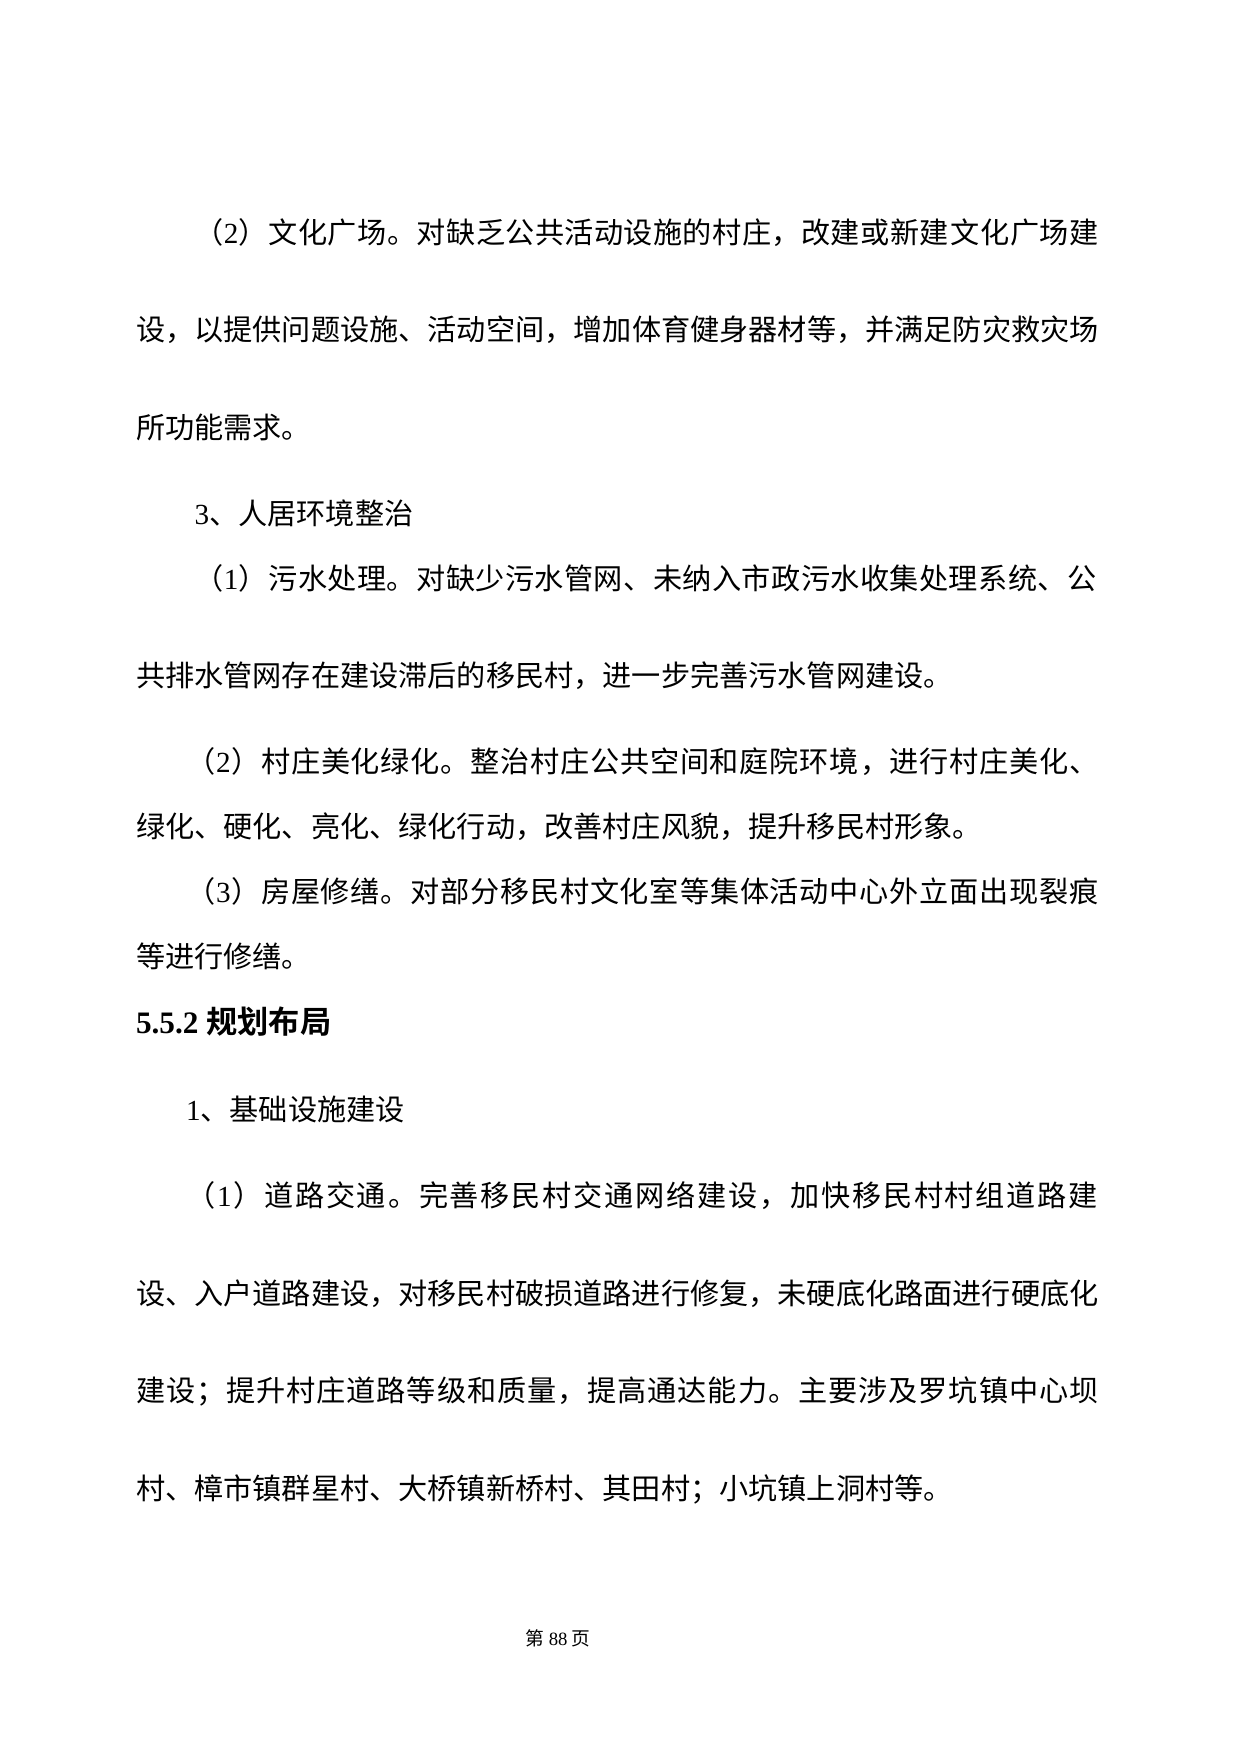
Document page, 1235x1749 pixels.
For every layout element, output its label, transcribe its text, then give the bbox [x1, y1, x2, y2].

text （2）村庄美化绿化。整治村庄公共空间和庭院环境，进行村庄美化、绿化、硬化、亮化、绿化行动，改善村庄风貌，提升移民村形象。 [136, 728, 1098, 858]
text （1）污水处理。对缺少污水管网、未纳入市政污水收集处理系统、公共排水管网存在建设滞后的移民村，进一步完善污水管网建设。 [136, 544, 1098, 706]
text （3）房屋修缮。对部分移民村文化室等集体活动中心外立面出现裂痕等进行修缮。 [136, 858, 1098, 988]
text （1）道路交通。完善移民村交通网络建设，加快移民村村组道路建设、入户道路建设，对移民村破损道路进行修复，未硬底化路面进行硬底化建设；提升村庄道路等级和质量，提高通达能力。主要涉及罗坑镇中心坝村、樟市镇群星村、大桥镇新桥村、其田村；小坑镇上洞村等。 [136, 1161, 1098, 1519]
subtitle 5.5.2 规划布局 [136, 988, 1098, 1053]
text （2）文化广场。对缺乏公共活动设施的村庄，改建或新建文化广场建设，以提供问题设施、活动空间，增加体育健身器材等，并满足防灾救灾场所功能需求。 [136, 198, 1098, 458]
text 3、人居环境整治 [136, 479, 1098, 544]
text 1、基础设施建设 [136, 1075, 1098, 1140]
